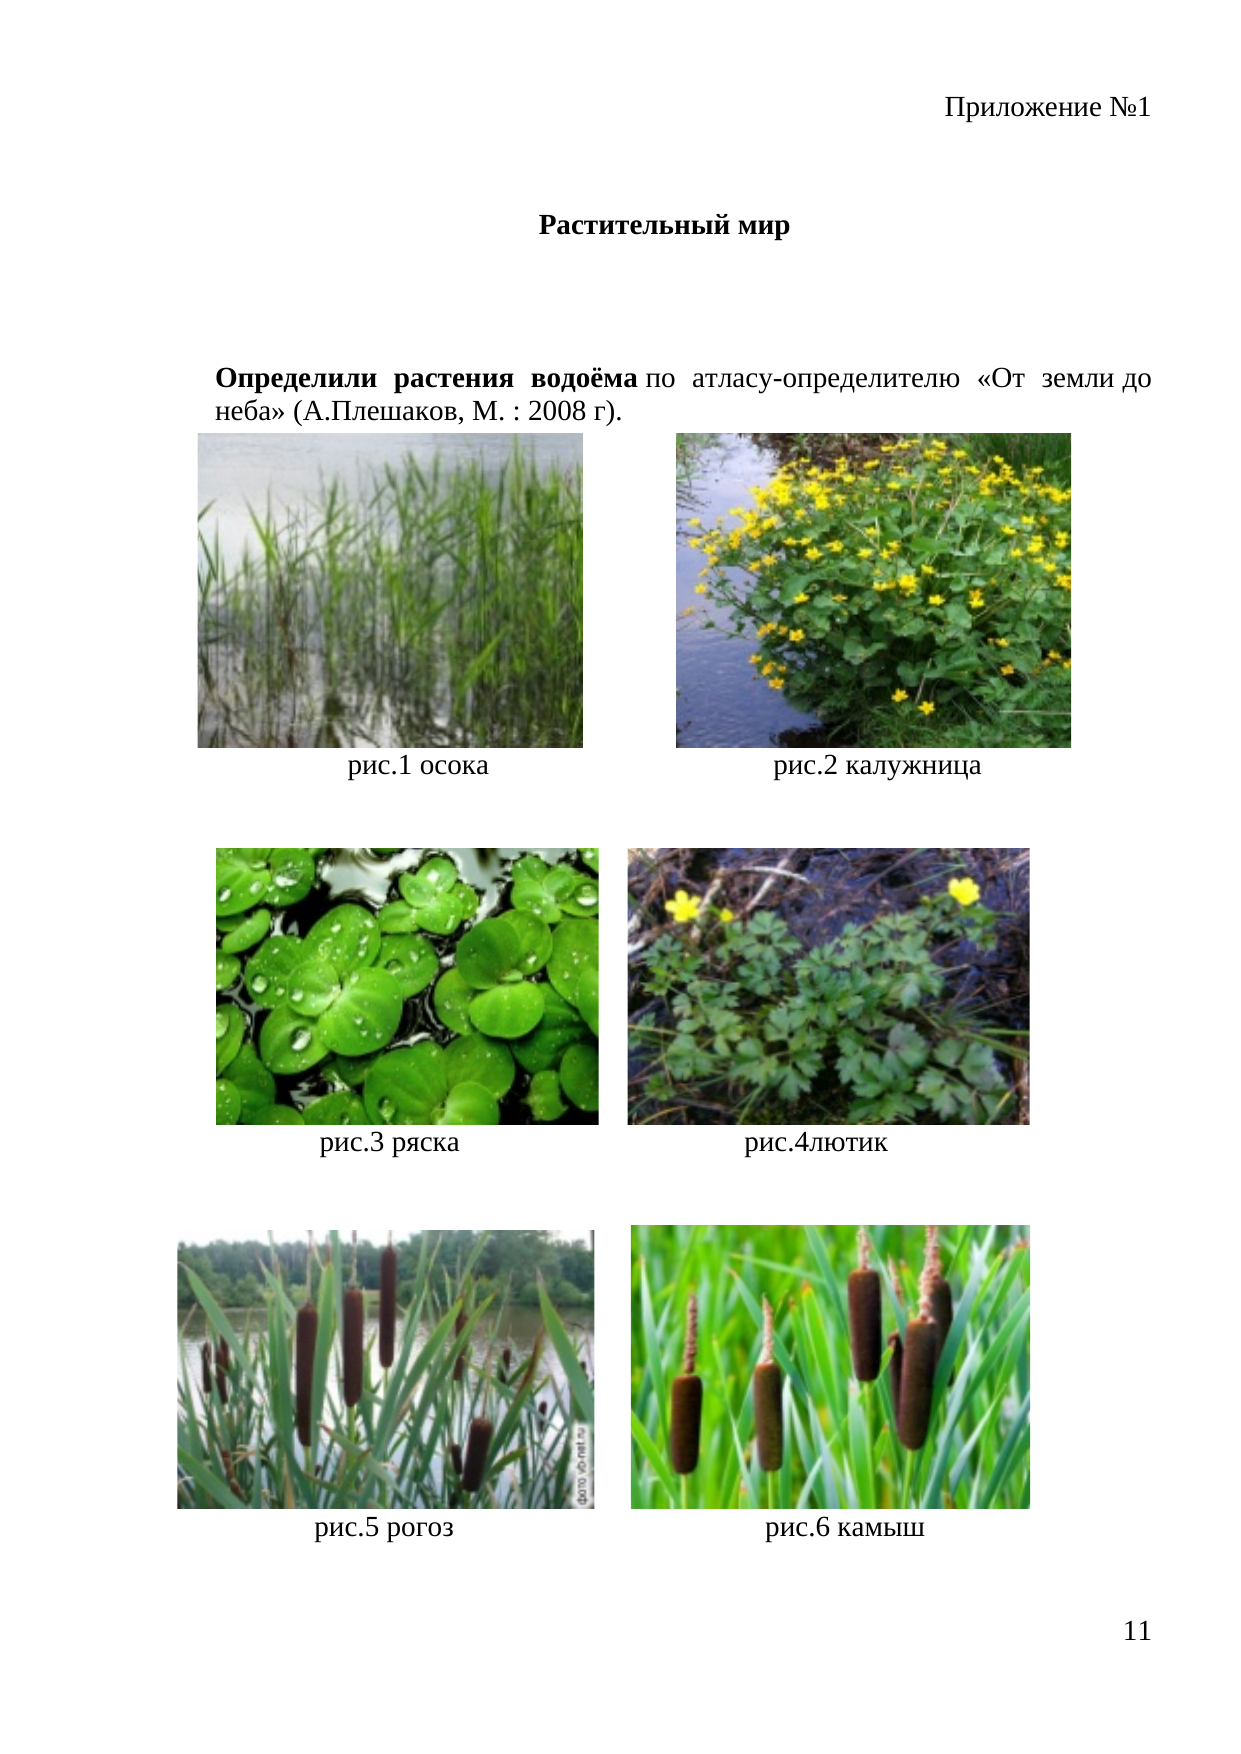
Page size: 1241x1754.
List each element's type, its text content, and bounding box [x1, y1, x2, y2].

picture [216, 848, 599, 1125]
text рис.5 рогоз рис.6 камыш [177, 1509, 1152, 1542]
picture [627, 848, 1030, 1125]
picture [630, 1225, 1031, 1509]
picture [197, 433, 583, 748]
text рис.1 осока рис.2 калужница [177, 594, 1152, 781]
text Приложение №1 [177, 89, 1152, 122]
text Растительный мир [177, 207, 1152, 241]
picture [177, 1230, 595, 1509]
text рис.3 ряска рис.4лютик [177, 1124, 1152, 1158]
picture [676, 433, 1072, 748]
text Определили растения водоёма по атласу-определителю «От земли до неба» (А.Плешаков, М. : 2008 г). [215, 360, 1152, 427]
